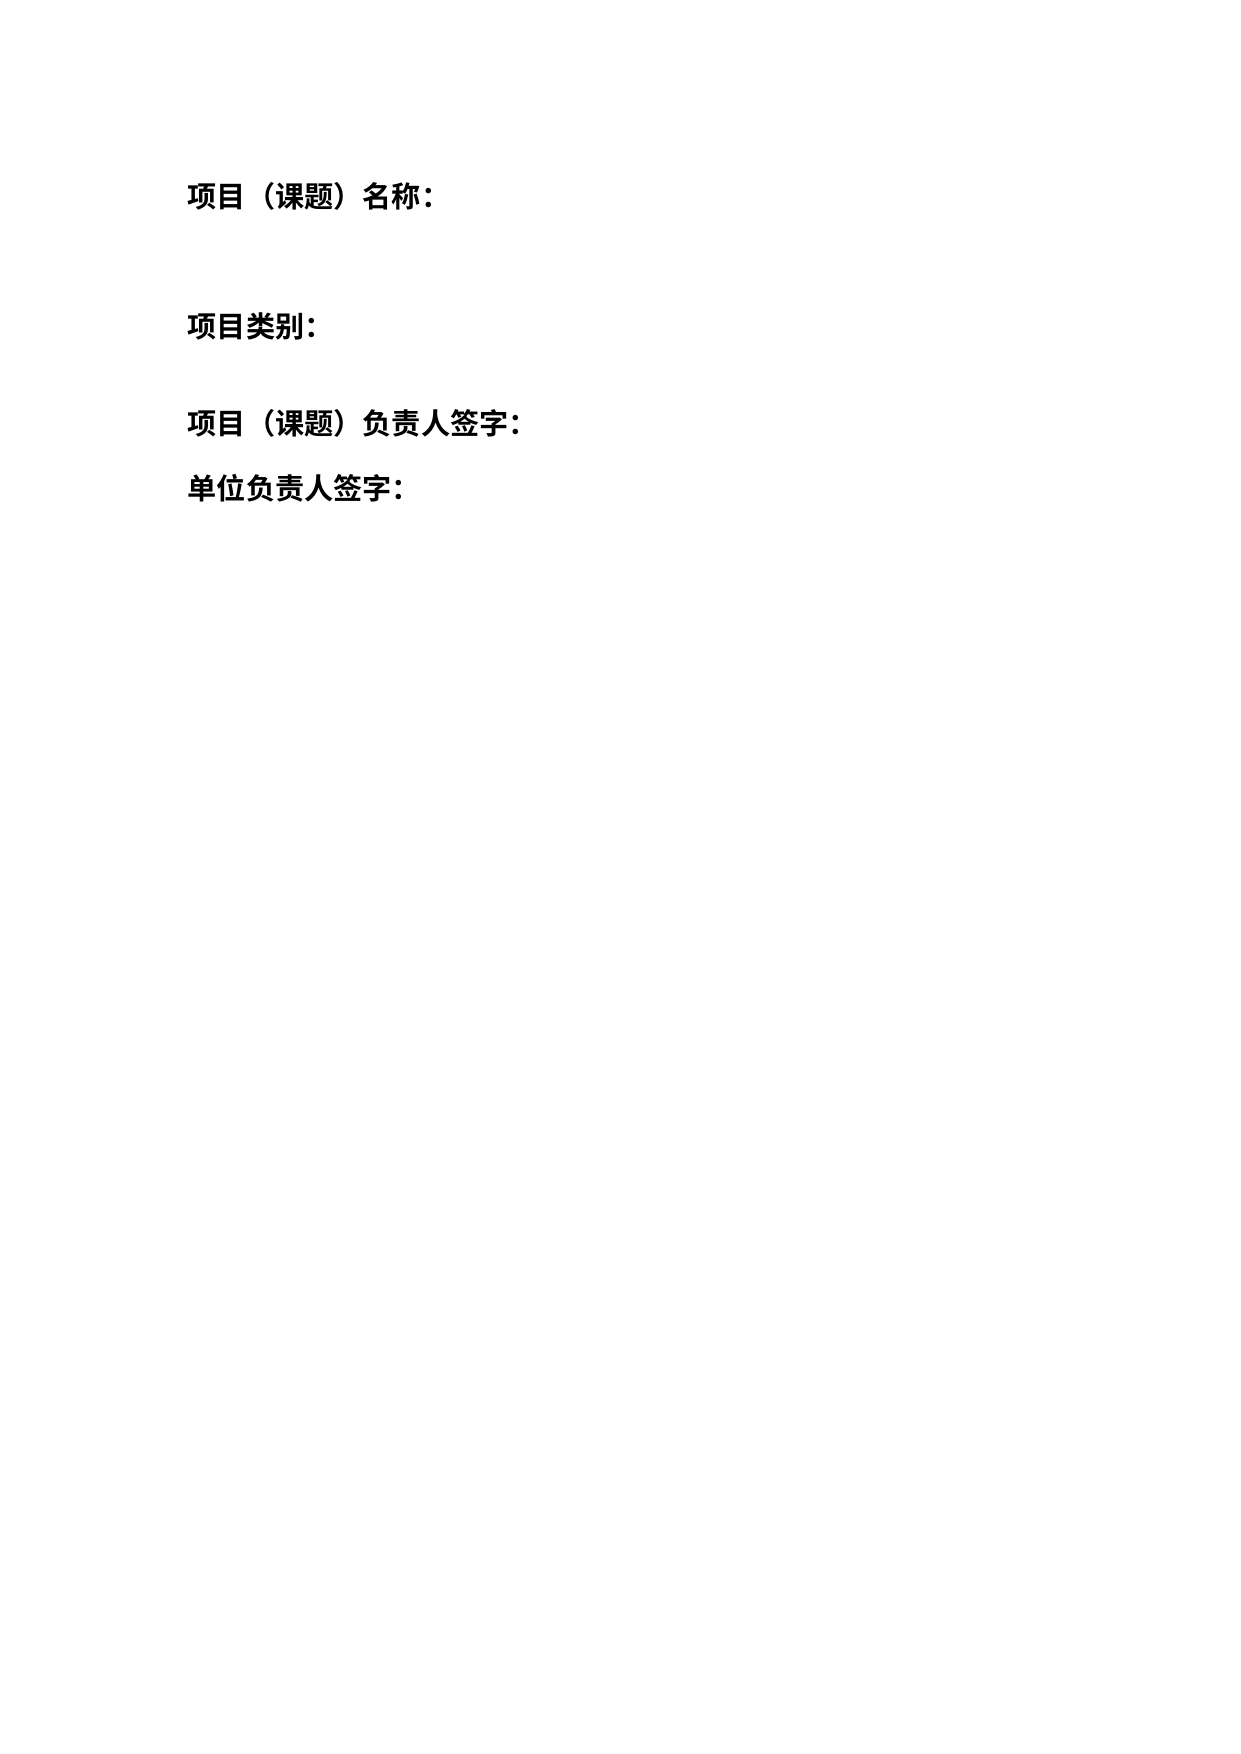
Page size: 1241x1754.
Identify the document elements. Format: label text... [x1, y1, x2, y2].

text 项目（课题）负责人签字： [187, 389, 1053, 454]
text 单位负责人签字： [187, 454, 1053, 519]
text 项目（课题）名称： [187, 162, 1053, 227]
subtitle 项目类别： [187, 292, 1053, 357]
